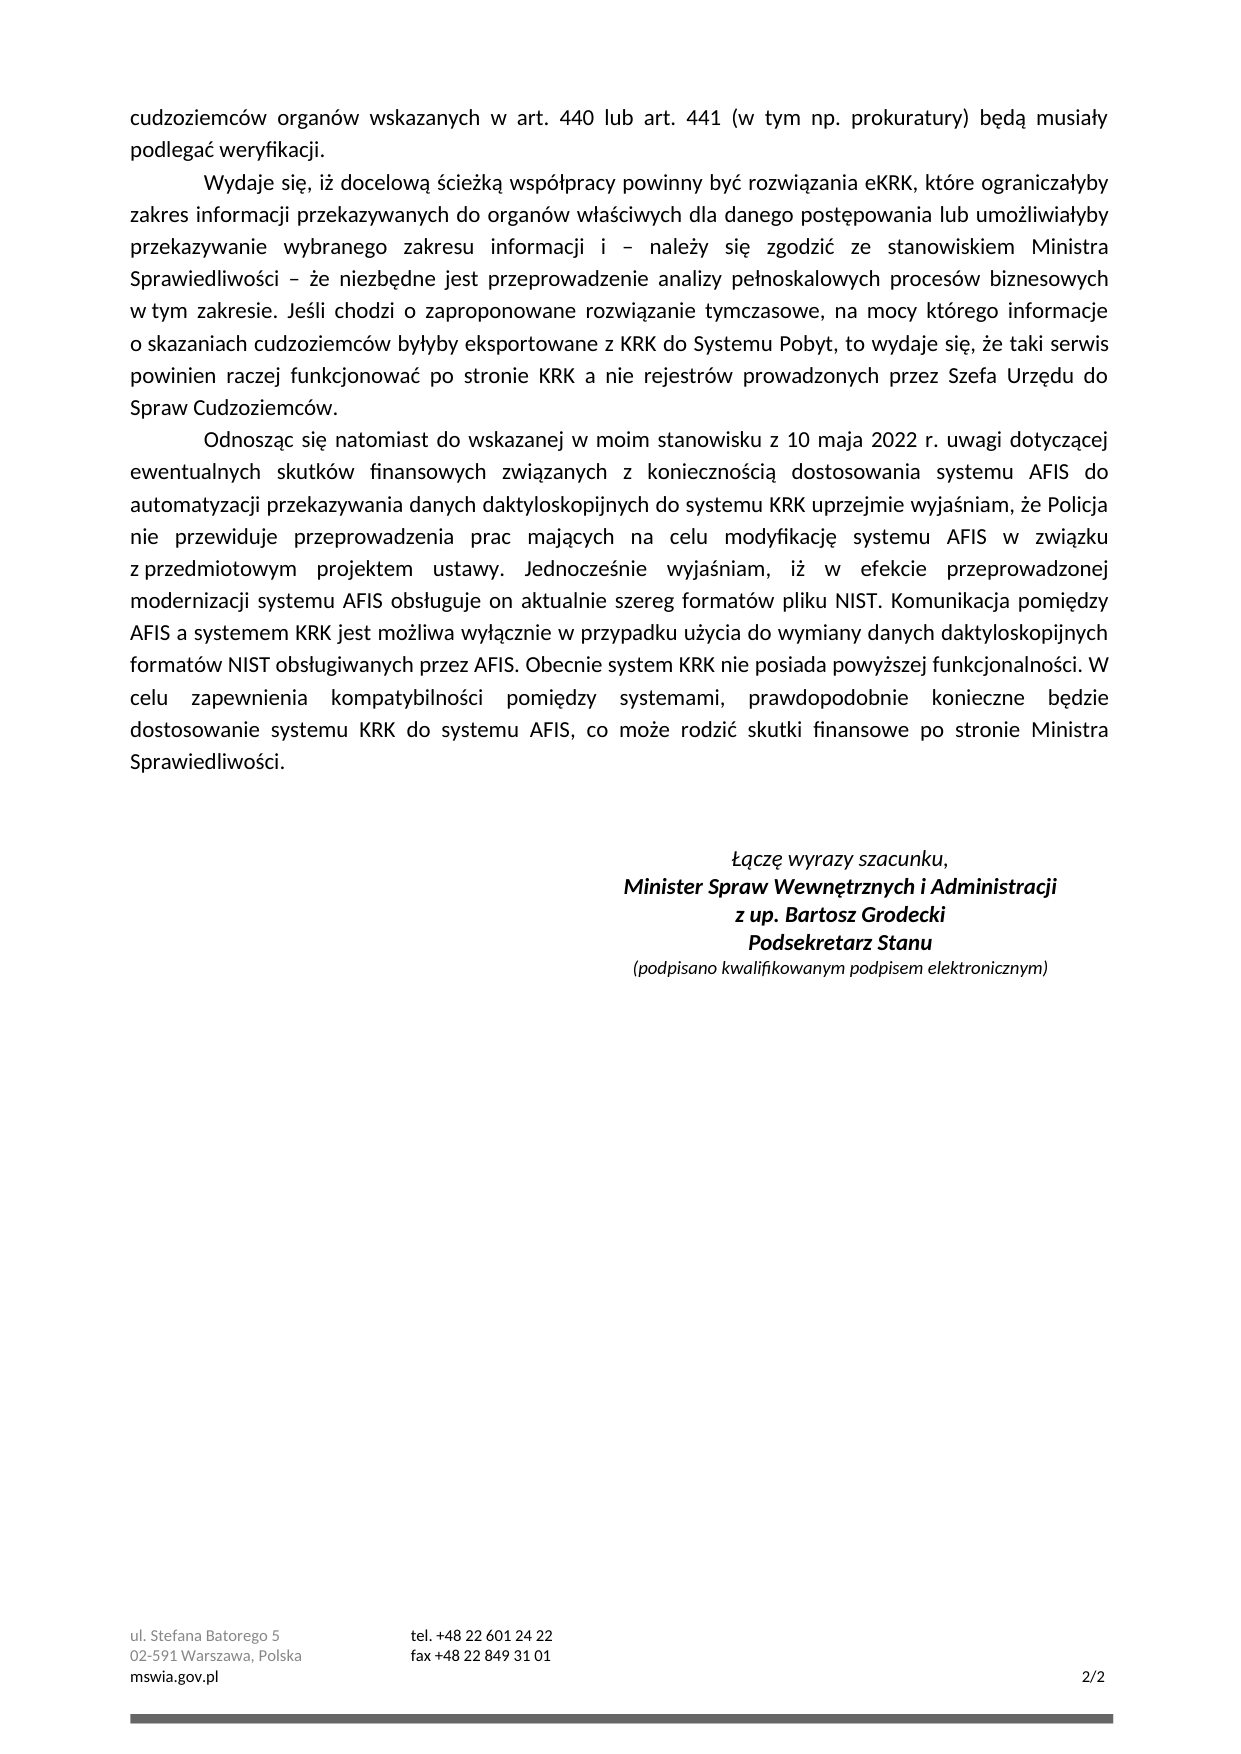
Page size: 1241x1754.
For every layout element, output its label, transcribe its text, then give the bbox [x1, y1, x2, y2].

text Łączę wyrazy szacunku, [572, 844, 1110, 872]
text Wydaje się, iż docelową ścieżką współpracy powinny być rozwiązania eKRK, które ograniczałyby zakres informacji przekazywanych do organów właściwych dla danego postępowania lub umożliwiałyby przekazywanie wybranego zakresu informacji i – należy się zgodzić ze stanowiskiem Ministra Sprawiedliwości – że niezbędne jest przeprowadzenie analizy pełnoskalowych procesów biznesowych w tym zakresie. Jeśli chodzi o zaproponowane rozwiązanie tymczasowe, na mocy którego informacje o skazaniach cudzoziemców byłyby eksportowane z KRK do Systemu Pobyt, to wydaje się, że taki serwis powinien raczej funkcjonować po stronie KRK a nie rejestrów prowadzonych przez Szefa Urzędu do Spraw Cudzoziemców. [130, 168, 1110, 421]
text Odnosząc się natomiast do wskazanej w moim stanowisku z 10 maja 2022 r. uwagi dotyczącej ewentualnych skutków finansowych związanych z koniecznością dostosowania systemu AFIS do automatyzacji przekazywania danych daktyloskopijnych do systemu KRK uprzejmie wyjaśniam, że Policja nie przewiduje przeprowadzenia prac mających na celu modyfikację systemu AFIS w związku z przedmiotowym projektem ustawy. Jednocześnie wyjaśniam, iż w efekcie przeprowadzonej modernizacji systemu AFIS obsługuje on aktualnie szereg formatów pliku NIST. Komunikacja pomiędzy AFIS a systemem KRK jest możliwa wyłącznie w przypadku użycia do wymiany danych daktyloskopijnych formatów NIST obsługiwanych przez AFIS. Obecnie system KRK nie posiada powyższej funkcjonalności. W celu zapewnienia kompatybilności pomiędzy systemami, prawdopodobnie konieczne będzie dostosowanie systemu KRK do systemu AFIS, co może rodzić skutki finansowe po stronie Ministra Sprawiedliwości. [130, 425, 1110, 807]
picture [0, 1714, 1241, 1754]
text (podpisano kwalifikowanym podpisem elektronicznym) [572, 956, 1110, 979]
text Minister Spraw Wewnętrznych i Administracji [572, 872, 1110, 900]
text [130, 103, 1110, 164]
text z up. Bartosz Grodecki Podsekretarz Stanu [572, 900, 1110, 956]
